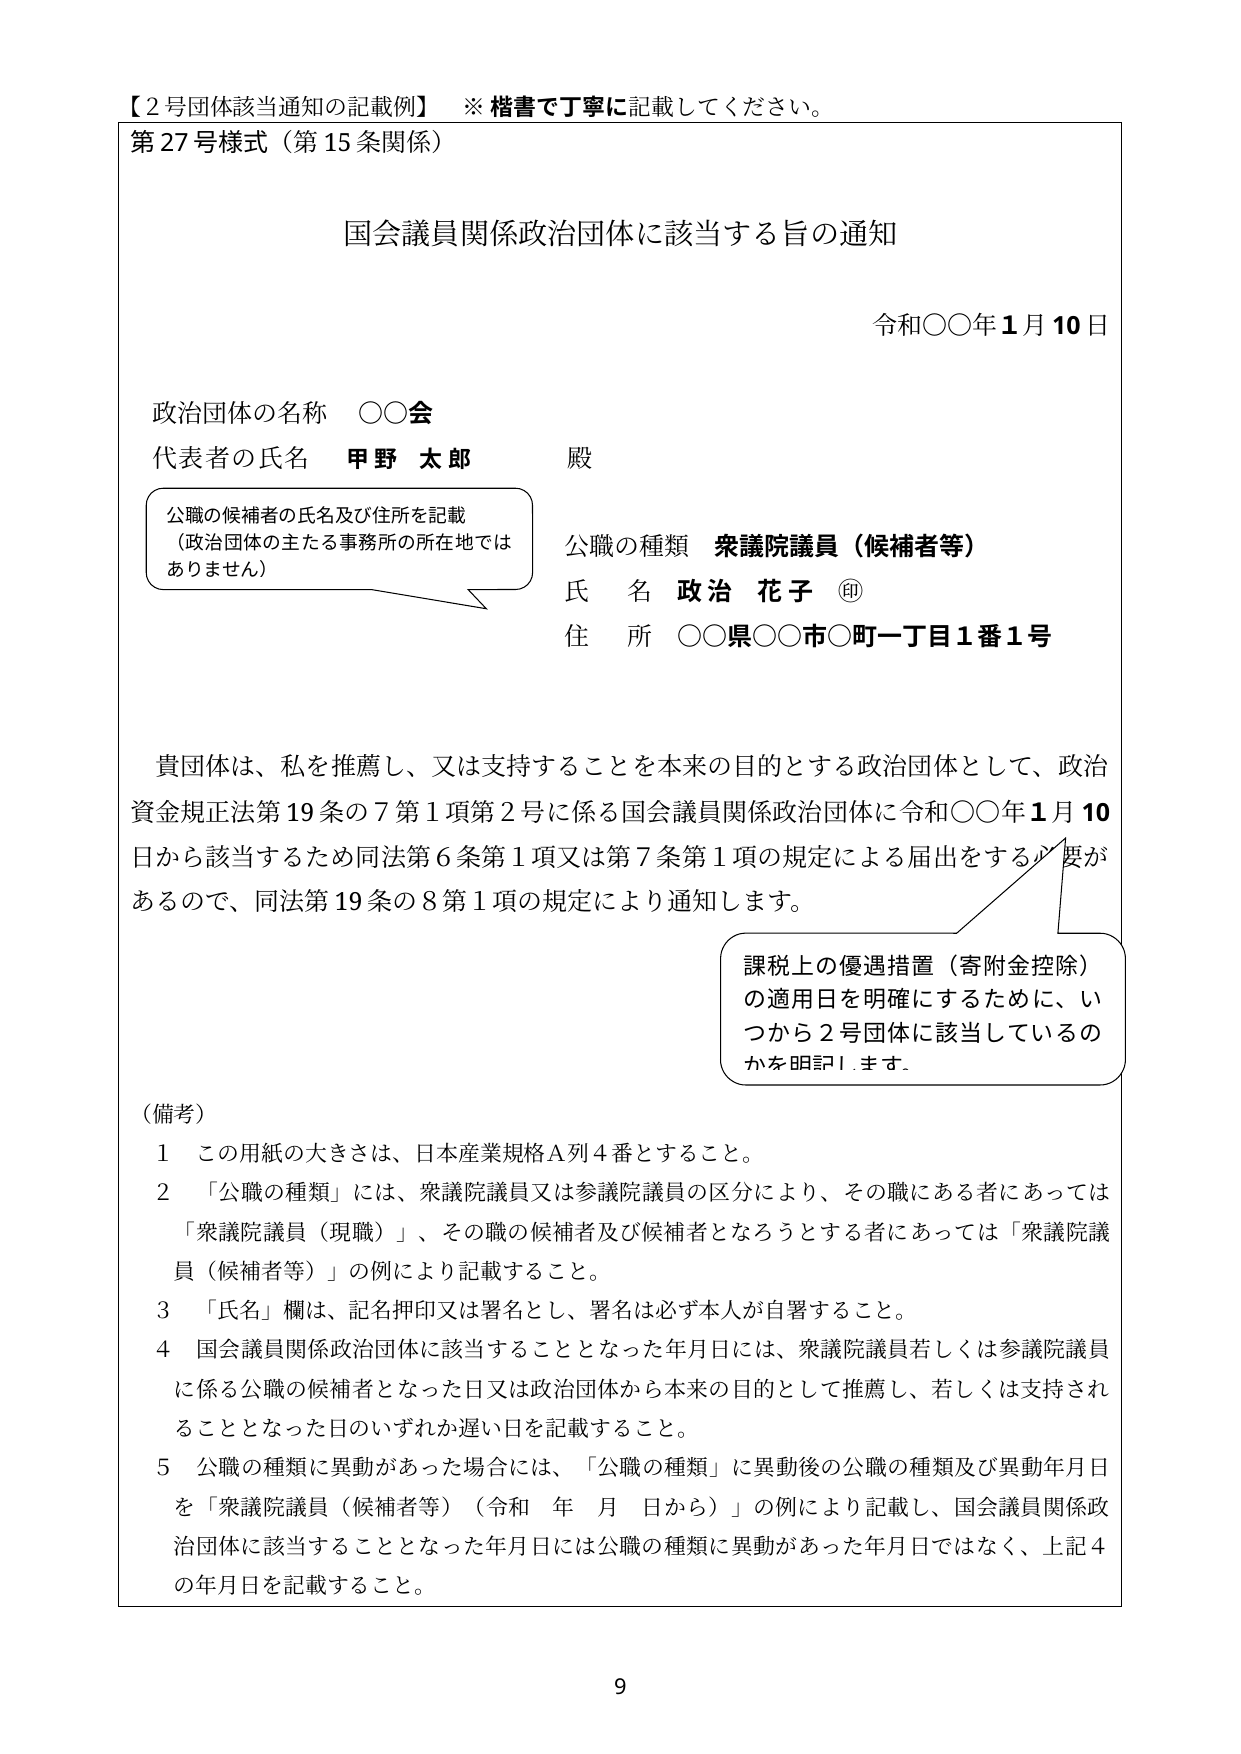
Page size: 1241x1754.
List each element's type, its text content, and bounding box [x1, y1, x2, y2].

text 【２号団体該当通知の記載例】 ※ 楷書で丁寧に記載してください。 [118, 89, 1122, 122]
table_header 第27号様式（第15条関係） 国会議員関係政治団体に該当する旨の通知 令和○○年１月10日 政治団体の名称 ○○会 代表者の氏名 甲 野 太 郎 殿 公職の種類 衆議院議員（候補者等） 氏名 政 治 花 子 ㊞ 住所 ○○県○○市○町一丁目１番１号 貴団体は、私を推薦し、又は支持することを本来の目的とする政治団体として、政治資金規正法第19条の７第１項第２号に係る国会議員関係政治団体に令和○○年１月10日から該当するため同法第６条第１項又は第７条第１項の規定による届出をする必要があるので、同法第19条の８第１項の規定により通知します。 （備考） １ この用紙の大きさは、日本産業規格Ａ列４番とすること。 ２ 「公職の種類」には、衆議院議員又は参議院議員の区分により、その職にある者にあっては「衆議院議員（現職）」、その職の候補者及び候補者となろうとする者にあっては「衆議院議員（候補者等）」の例により記載すること。 ３ 「氏名」欄は、記名押印又は署名とし、署名は必ず本人が自署すること。 ４ 国会議員関係政治団体に該当することとなった年月日には、衆議院議員若しくは参議院議員に係る公職の候補者となった日又は政治団体から本来の目的として推薦し、若しくは支持されることとなった日のいずれか遅い日を記載すること。 ５ 公職の種類に異動があった場合には、「公職の種類」に異動後の公職の種類及び異動年月日を「衆議院議員（候補者等）（令和 年 月 日から）」の例により記載し、国会議員関係政治団体に該当することとなった年月日には公職の種類に異動があった年月日ではなく、上記４の年月日を記載すること。 [119, 123, 1121, 1606]
